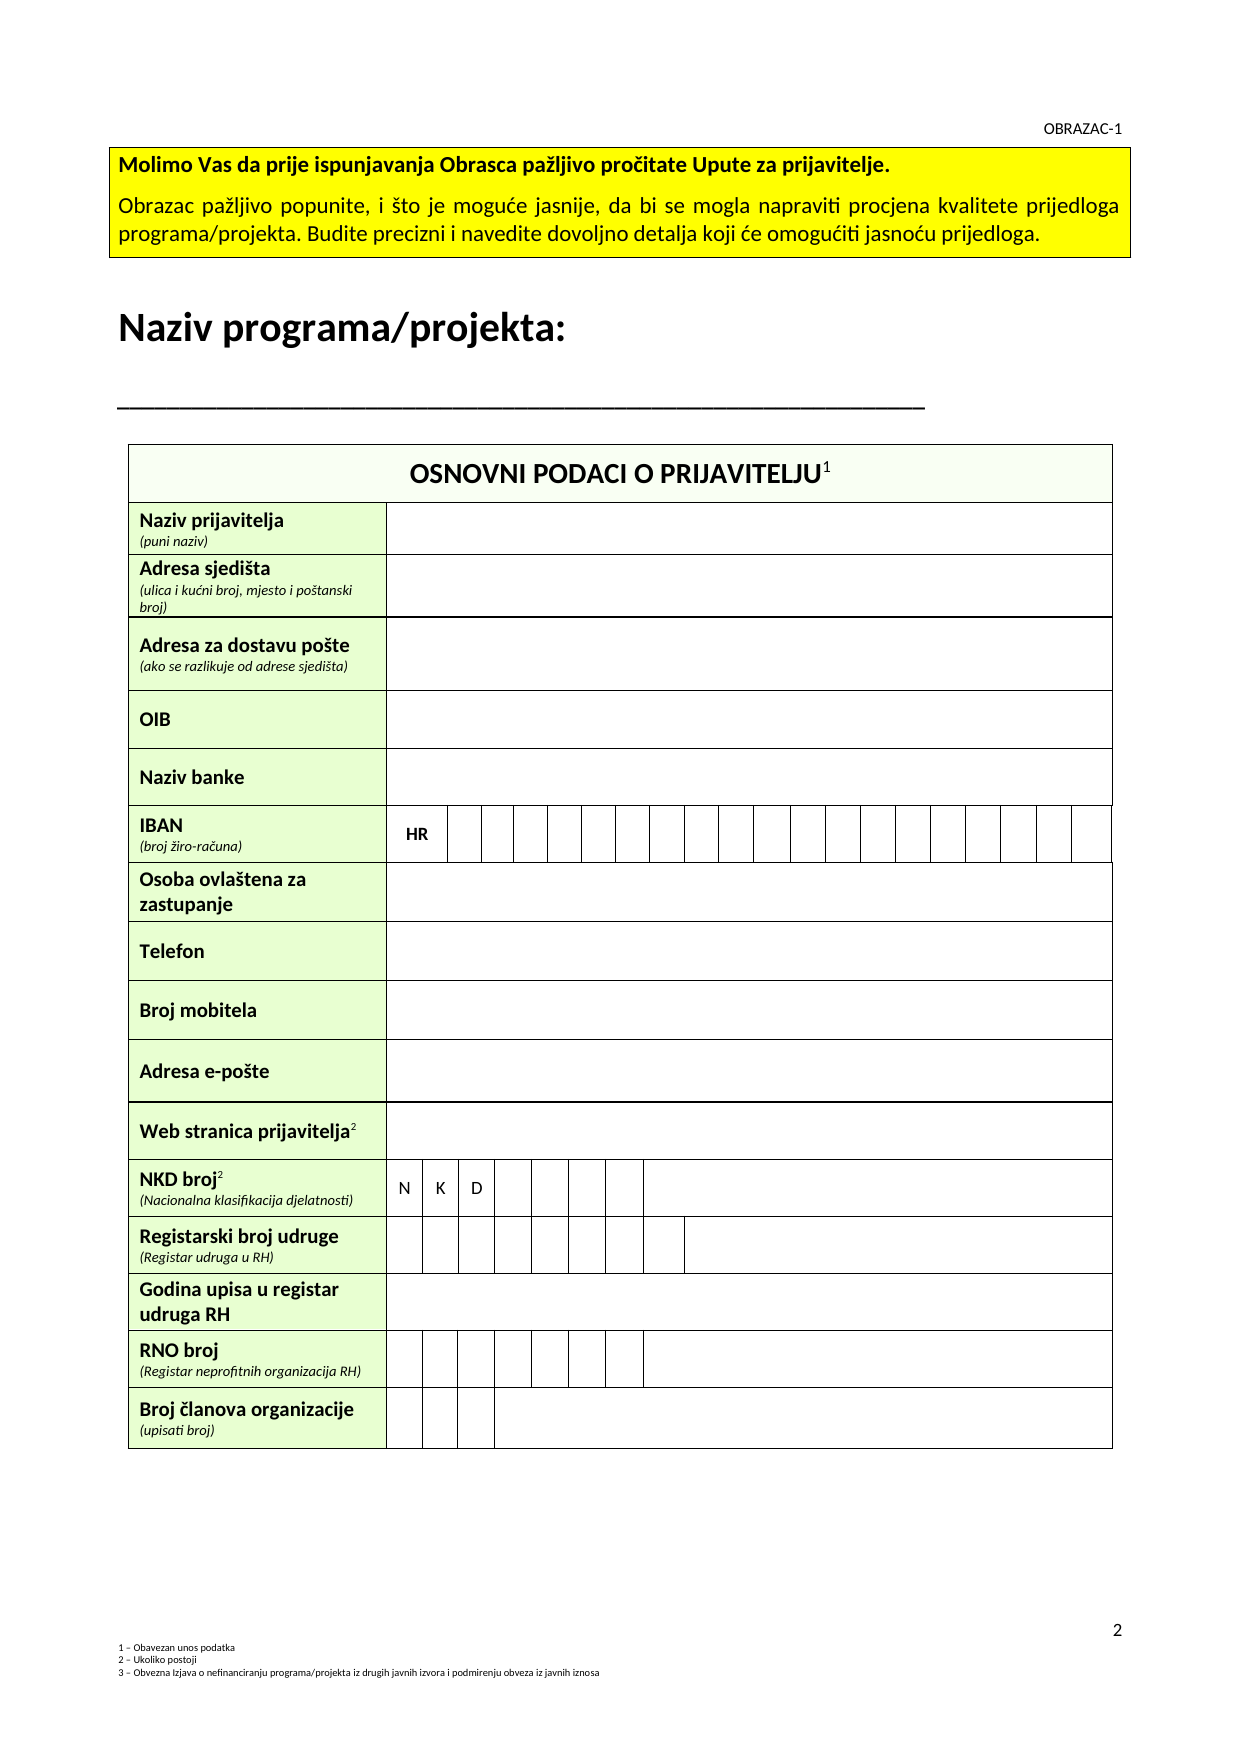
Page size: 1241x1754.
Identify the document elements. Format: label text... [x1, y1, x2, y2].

table_cell [532, 1217, 568, 1273]
text Obrazac pažljivo popunite, i što je moguće jasnije, da bi se mogla napraviti procjena kvalitete prijedloga programa/projekta. Budite precizni i navedite dovoljno detalja koji će omogućiti jasnoću prijedloga. [110, 188, 1130, 257]
table_cell [482, 806, 513, 862]
table_cell [754, 806, 790, 862]
table_cell [606, 1160, 643, 1216]
table_cell [495, 1160, 531, 1216]
table_cell [387, 863, 1112, 921]
table_cell Broj mobitela [129, 981, 386, 1039]
table_cell [495, 1217, 531, 1273]
table_cell HR [387, 806, 447, 862]
table_cell [495, 1331, 531, 1387]
table_cell OIB [129, 691, 386, 748]
table_cell [644, 1331, 1112, 1387]
table_cell Naziv banke [129, 749, 386, 805]
table_cell [387, 691, 1112, 748]
table_cell [1072, 806, 1111, 862]
text _________________________________________________________________ [117, 383, 1122, 413]
table_cell [495, 1388, 1112, 1448]
table_cell [616, 806, 649, 862]
table_cell Osoba ovlaštena za zastupanje [129, 863, 386, 921]
table_cell Adresa sjedišta (ulica i kućni broj, mjesto i poštanski broj) [129, 555, 386, 616]
table_cell [423, 1388, 457, 1448]
table_cell [582, 806, 615, 862]
table_cell [650, 806, 684, 862]
table_cell [548, 806, 581, 862]
table_cell [826, 806, 860, 862]
table_cell Broj članova organizacije (upisati broj) [129, 1388, 386, 1448]
table_cell [458, 1388, 494, 1448]
table_cell [966, 806, 1000, 862]
table_cell [606, 1331, 643, 1387]
table_cell [1037, 806, 1071, 862]
table_cell [448, 806, 481, 862]
table_cell [719, 806, 753, 862]
table_cell [387, 922, 1112, 980]
table_cell [606, 1217, 643, 1273]
table_header OSNOVNI PODACI O PRIJAVITELJU1 [129, 445, 1112, 502]
table_cell [569, 1160, 605, 1216]
table_cell [514, 806, 547, 862]
table_cell Adresa za dostavu pošte (ako se razlikuje od adrese sjedišta) [129, 618, 386, 690]
table_cell [423, 1217, 458, 1273]
table_cell [532, 1331, 568, 1387]
table_cell [644, 1217, 684, 1273]
table_cell [459, 1217, 494, 1273]
table_cell [896, 806, 930, 862]
table_cell Registarski broj udruge (Registar udruga u RH) [129, 1217, 386, 1273]
table_cell Telefon [129, 922, 386, 980]
table_cell [387, 1274, 1112, 1329]
table_cell [569, 1331, 605, 1387]
table_cell [791, 806, 825, 862]
table_cell D [459, 1160, 494, 1216]
text Molimo Vas da prije ispunjavanja Obrasca pažljivo pročitate Upute za prijavitelje. [110, 148, 1130, 178]
table_cell [387, 503, 1112, 554]
table_cell [387, 618, 1112, 690]
table_cell Godina upisa u registar udruga RH [129, 1274, 386, 1329]
table_cell IBAN (broj žiro-računa) [129, 806, 386, 862]
table_cell [387, 555, 1112, 616]
table_cell [931, 806, 965, 862]
table_cell [387, 1040, 1112, 1101]
table_cell [569, 1217, 605, 1273]
table_cell [458, 1331, 494, 1387]
table_cell N [387, 1160, 422, 1216]
table_cell NKD broj2 (Nacionalna klasifikacija djelatnosti) [129, 1160, 386, 1216]
table_cell [387, 749, 1112, 805]
table_cell [387, 1331, 422, 1387]
table_cell [861, 806, 895, 862]
table_cell [532, 1160, 568, 1216]
table_cell K [423, 1160, 458, 1216]
table_cell [387, 1388, 422, 1448]
table_cell [1001, 806, 1036, 862]
text Naziv programa/projekta: [118, 301, 1122, 352]
table_cell Naziv prijavitelja (puni naziv) [129, 503, 386, 554]
table_cell [387, 1103, 1112, 1159]
table_cell [423, 1331, 457, 1387]
table_cell [685, 806, 718, 862]
table_cell [387, 1217, 422, 1273]
table_cell RNO broj (Registar neprofitnih organizacija RH) [129, 1331, 386, 1387]
table_cell [644, 1160, 1112, 1216]
table_cell [387, 981, 1112, 1039]
table_cell [685, 1217, 1112, 1273]
table_cell Adresa e-pošte [129, 1040, 386, 1101]
table_cell Web stranica prijavitelja2 [129, 1103, 386, 1159]
